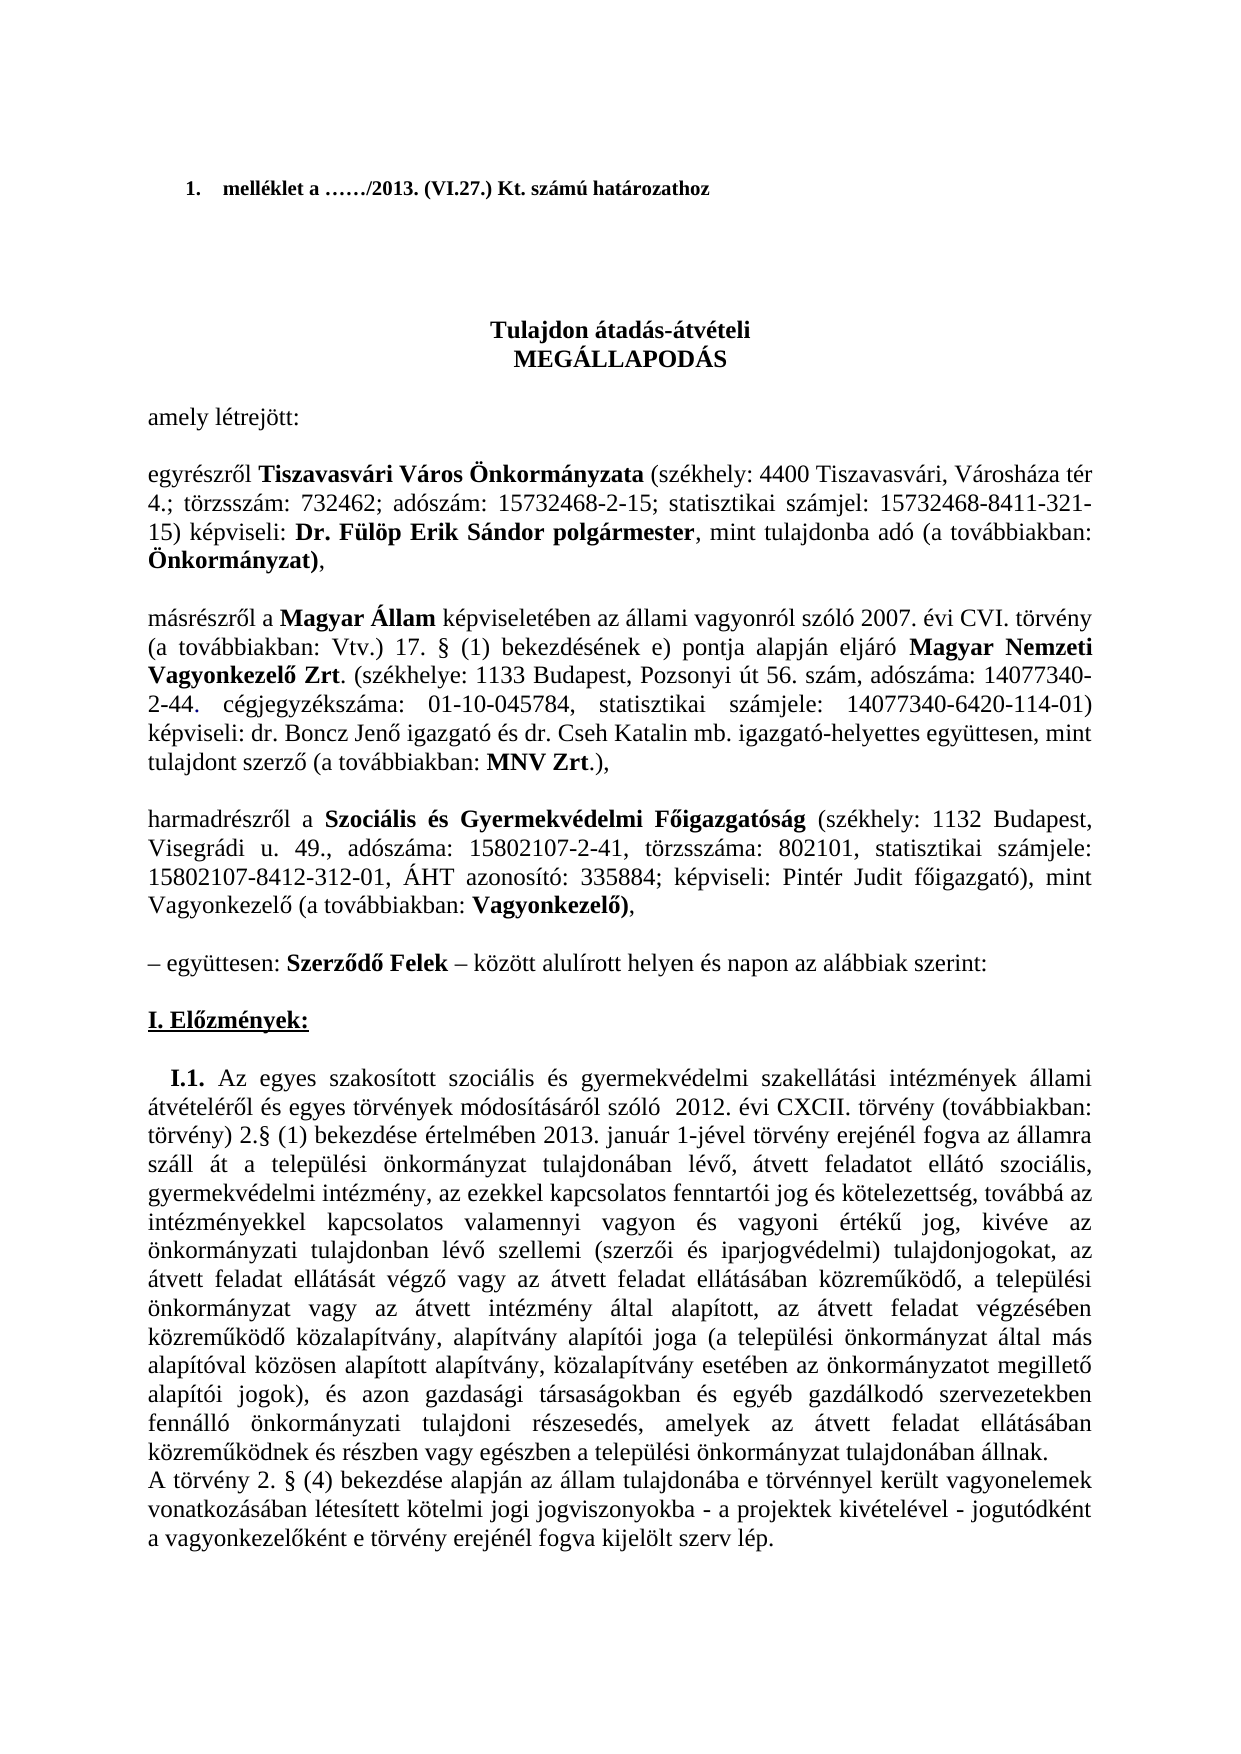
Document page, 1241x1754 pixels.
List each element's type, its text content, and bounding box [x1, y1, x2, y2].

text I. Előzmények: [148, 1005, 1093, 1034]
text I.1. Az egyes szakosított szociális és gyermekvédelmi szakellátási intézmények állami átvételéről és egyes törvények módosításáról szóló 2012. évi CXCII. törvény (továbbiakban: törvény) 2.§ (1) bekezdése értelmében 2013. január 1-jével törvény erejénél fogva az államra száll át a települési önkormányzat tulajdonában lévő, átvett feladatot ellátó szociális, gyermekvédelmi intézmény, az ezekkel kapcsolatos fenntartói jog és kötelezettség, továbbá az intézményekkel kapcsolatos valamennyi vagyon és vagyoni értékű jog, kivéve az önkormányzati tulajdonban lévő szellemi (szerzői és iparjogvédelmi) tulajdonjogokat, az átvett feladat ellátását végző vagy az átvett feladat ellátásában közreműködő, a települési önkormányzat vagy az átvett intézmény által alapított, az átvett feladat végzésében közreműködő közalapítvány, alapítvány alapítói joga (a települési önkormányzat által más alapítóval közösen alapított alapítvány, közalapítvány esetében az önkormányzatot megillető alapítói jogok), és azon gazdasági társaságokban és egyéb gazdálkodó szervezetekben fennálló önkormányzati tulajdoni részesedés, amelyek az átvett feladat ellátásában közreműködnek és részben vagy egészben a települési önkormányzat tulajdonában állnak. [148, 1063, 1093, 1465]
text A törvény 2. § (4) bekezdése alapján az állam tulajdonába e törvénnyel került vagyonelemek vonatkozásában létesített kötelmi jogi jogviszonyokba - a projektek kivételével - jogutódként a vagyonkezelőként e törvény erejénél fogva kijelölt szerv lép. [148, 1465, 1093, 1552]
text amely létrejött: [148, 402, 1093, 430]
text egyrészről Tiszavasvári Város Önkormányzata (székhely: 4400 Tiszavasvári, Városháza tér 4.; törzsszám: 732462; adószám: 15732468-2-15; statisztikai számjel: 15732468-8411-321-15) képviseli: Dr. Fülöp Erik Sándor polgármester, mint tulajdonba adó (a továbbiakban: Önkormányzat), [148, 459, 1093, 574]
text másrészről a Magyar Állam képviseletében az állami vagyonról szóló 2007. évi CVI. törvény (a továbbiakban: Vtv.) 17. § (1) bekezdésének e) pontja alapján eljáró Magyar Nemzeti Vagyonkezelő Zrt. (székhelye: 1133 Budapest, Pozsonyi út 56. szám, adószáma: 14077340-2-44. cégjegyzékszáma: 01-10-045784, statisztikai számjele: 14077340-6420-114-01) képviseli: dr. Boncz Jenő igazgató és dr. Cseh Katalin mb. igazgató-helyettes együttesen, mint tulajdont szerző (a továbbiakban: MNV Zrt.), [148, 603, 1093, 775]
list melléklet a ……/2013. (VI.27.) Kt. számú határozathoz [185, 176, 1093, 200]
text – együttesen: Szerződő Felek – között alulírott helyen és napon az alábbiak szerint: [148, 948, 1093, 977]
text Tulajdon átadás-átvételi [148, 315, 1093, 344]
text harmadrészről a Szociális és Gyermekvédelmi Főigazgatóság (székhely: 1132 Budapest, Visegrádi u. 49., adószáma: 15802107-2-41, törzsszáma: 802101, statisztikai számjele: 15802107-8412-312-01, ÁHT azonosító: 335884; képviseli: Pintér Judit főigazgató), mint Vagyonkezelő (a továbbiakban: Vagyonkezelő), [148, 804, 1093, 919]
text MEGÁLLAPODÁS [148, 344, 1093, 373]
